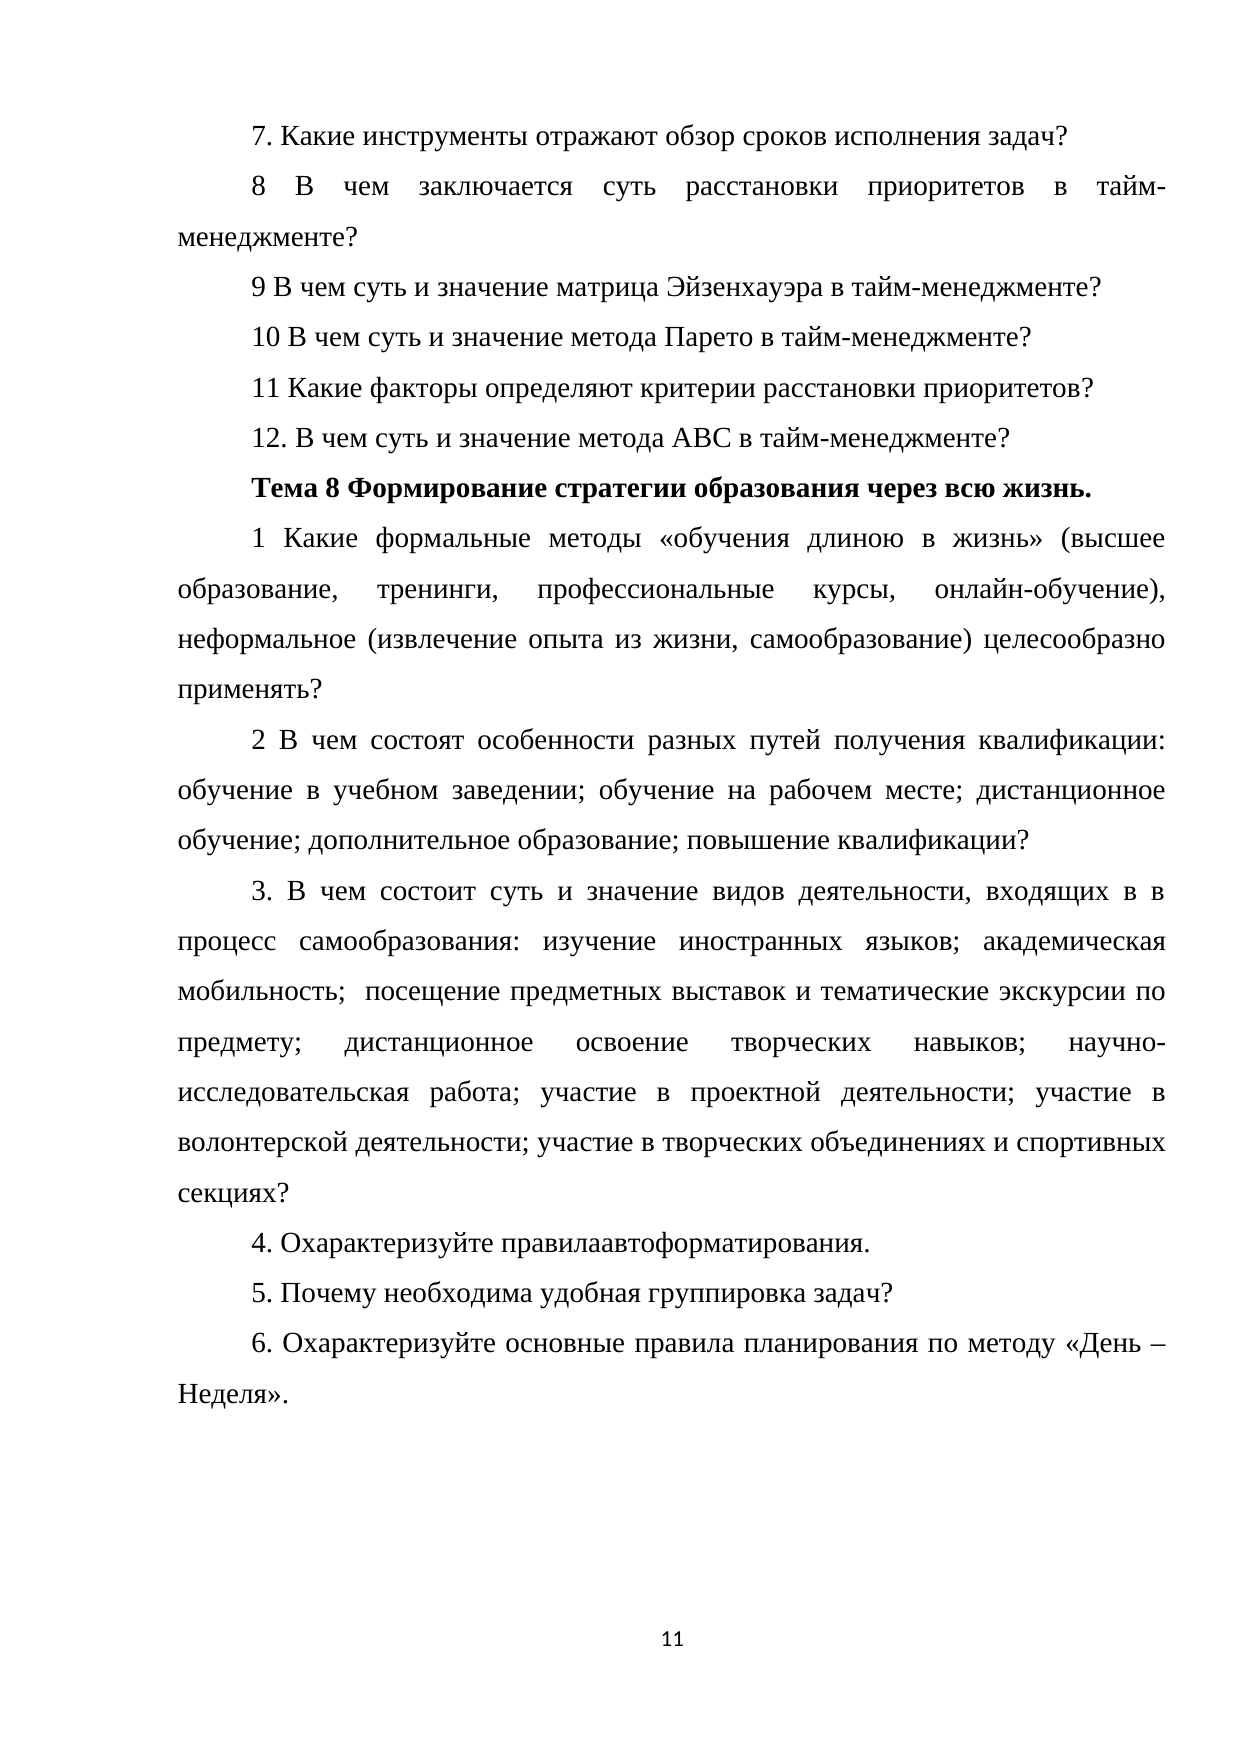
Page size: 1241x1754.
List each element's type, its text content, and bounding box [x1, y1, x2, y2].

text 9 В чем суть и значение матрица Эйзенхауэра в тайм-менеджменте? [177, 269, 1167, 303]
text 6. Охарактеризуйте основные правила планирования по методу «День – Неделя». [177, 1326, 1167, 1409]
text 3. В чем состоит суть и значение видов деятельности, входящих в в процесс самообразования: изучение иностранных языков; академическая мобильность; посещение предметных выставок и тематические экскурсии по предмету; дистанционное освоение творческих навыков; научно-исследовательская работа; участие в проектной деятельности; участие в волонтерской деятельности; участие в творческих объединениях и спортивных секциях? [177, 873, 1167, 1208]
text 10 В чем суть и значение метода Парето в тайм-менеджменте? [177, 319, 1167, 353]
text 7. Какие инструменты отражают обзор сроков исполнения задач? [177, 118, 1167, 152]
text 12. В чем суть и значение метода АВС в тайм-менеджменте? [177, 420, 1167, 453]
text 8 В чем заключается суть расстановки приоритетов в тайм-менеджменте? [177, 168, 1167, 252]
text 5. Почему необходима удобная группировка задач? [177, 1275, 1167, 1309]
text 4. Охарактеризуйте правилаавтоформатирования. [177, 1225, 1167, 1258]
text Тема 8 Формирование стратегии образования через всю жизнь. [177, 470, 1167, 504]
text 2 В чем состоят особенности разных путей получения квалификации: обучение в учебном заведении; обучение на рабочем месте; дистанционное обучение; дополнительное образование; повышение квалификации? [177, 722, 1167, 856]
text 11 Какие факторы определяют критерии расстановки приоритетов? [177, 370, 1167, 403]
text 1 Какие формальные методы «обучения длиною в жизнь» (высшее образование, тренинги, профессиональные курсы, онлайн-обучение), неформальное (извлечение опыта из жизни, самообразование) целесообразно применять? [177, 521, 1167, 705]
